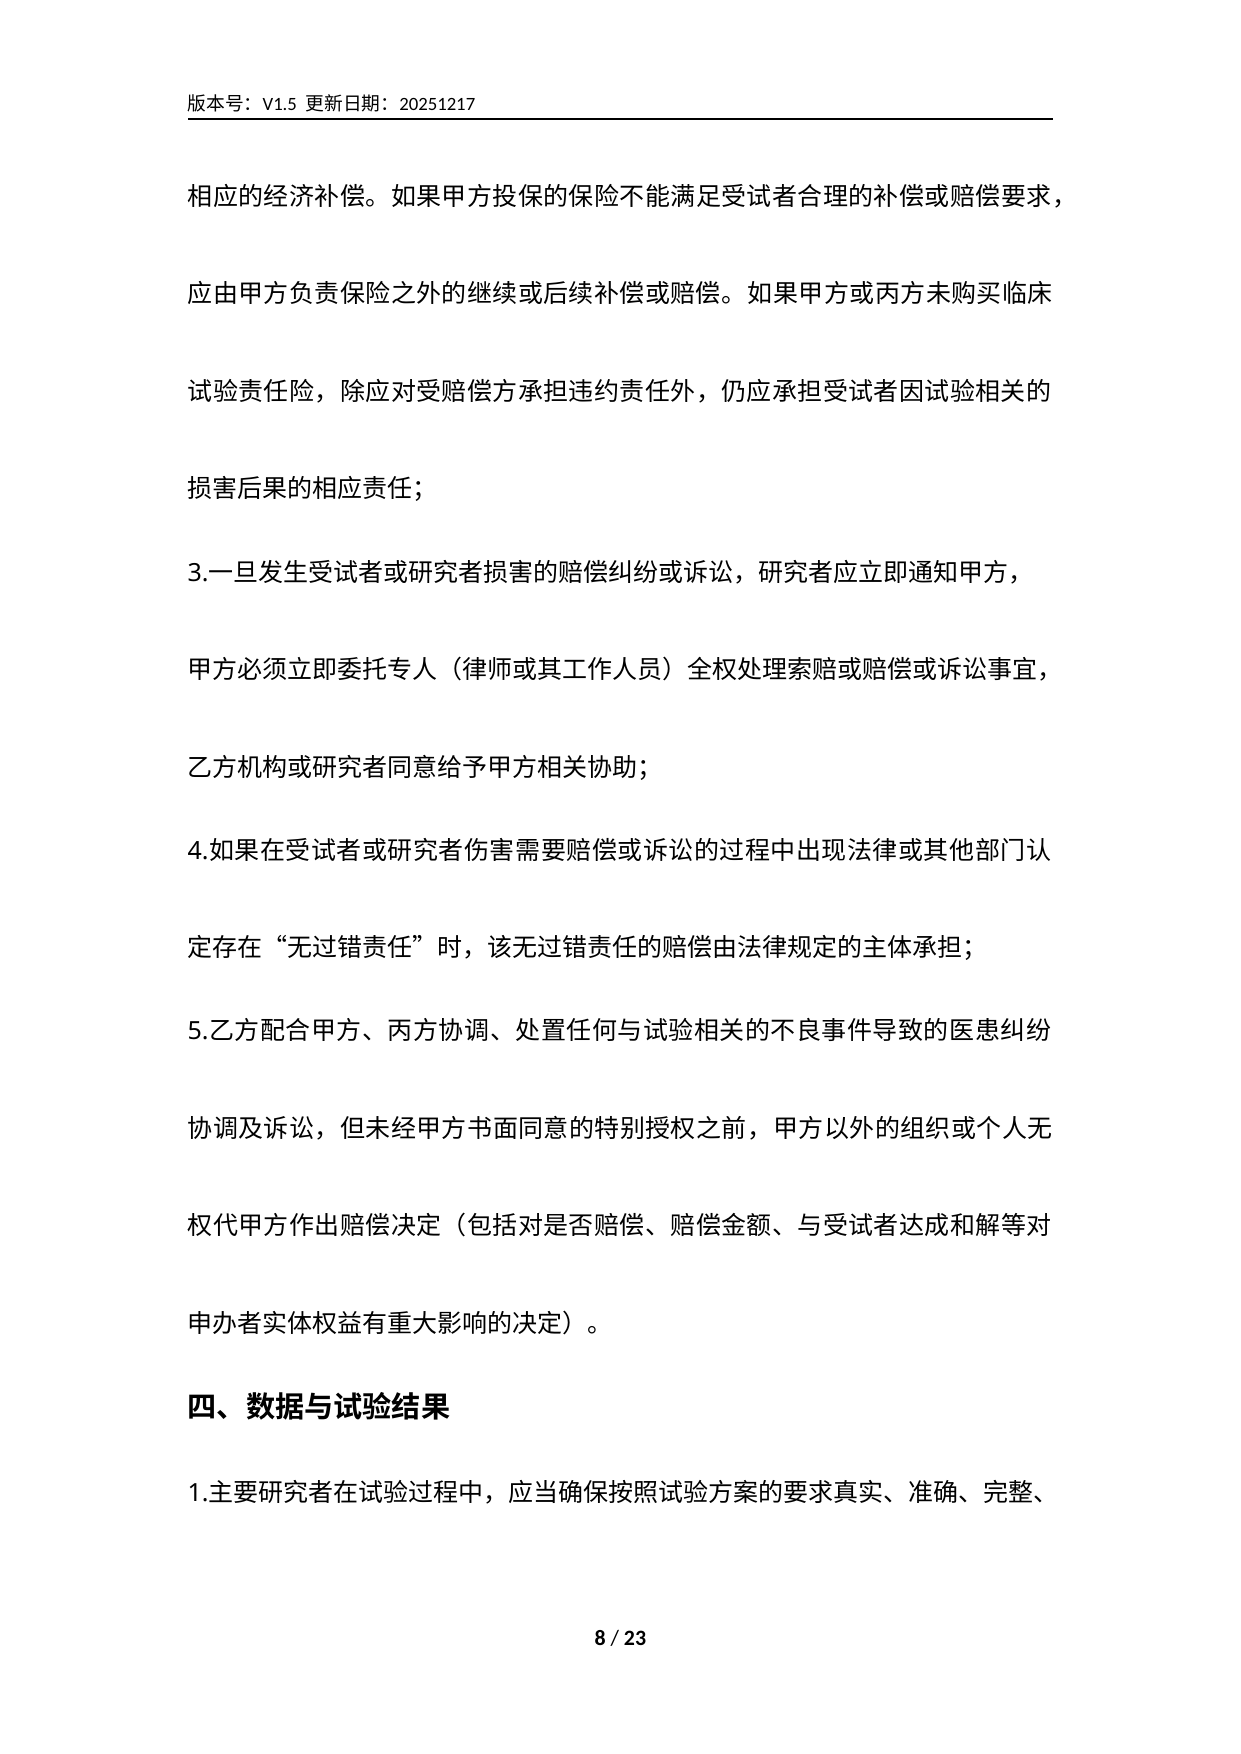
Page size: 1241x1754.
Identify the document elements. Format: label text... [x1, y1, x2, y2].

text 5.乙方配合甲方、丙方协调、处置任何与试验相关的不良事件导致的医患纠纷协调及诉讼，但未经甲方书面同意的特别授权之前，甲方以外的组织或个人无权代甲方作出赔偿决定（包括对是否赔偿、赔偿金额、与受试者达成和解等对申办者实体权益有重大影响的决定）。 [187, 996, 1053, 1354]
subtitle 四、数据与试验结果 [187, 1372, 1053, 1437]
text 3.一旦发生受试者或研究者损害的赔偿纠纷或诉讼，研究者应立即通知甲方，甲方必须立即委托专人（律师或其工作人员）全权处理索赔或赔偿或诉讼事宜，乙方机构或研究者同意给予甲方相关协助； [187, 538, 1053, 798]
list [187, 162, 1053, 519]
list 1.主要研究者在试验过程中，应当确保按照试验方案的要求真实、准确、完整、 [187, 1458, 1053, 1523]
text 4.如果在受试者或研究者伤害需要赔偿或诉讼的过程中出现法律或其他部门认定存在“无过错责任”时，该无过错责任的赔偿由法律规定的主体承担； [187, 816, 1053, 978]
